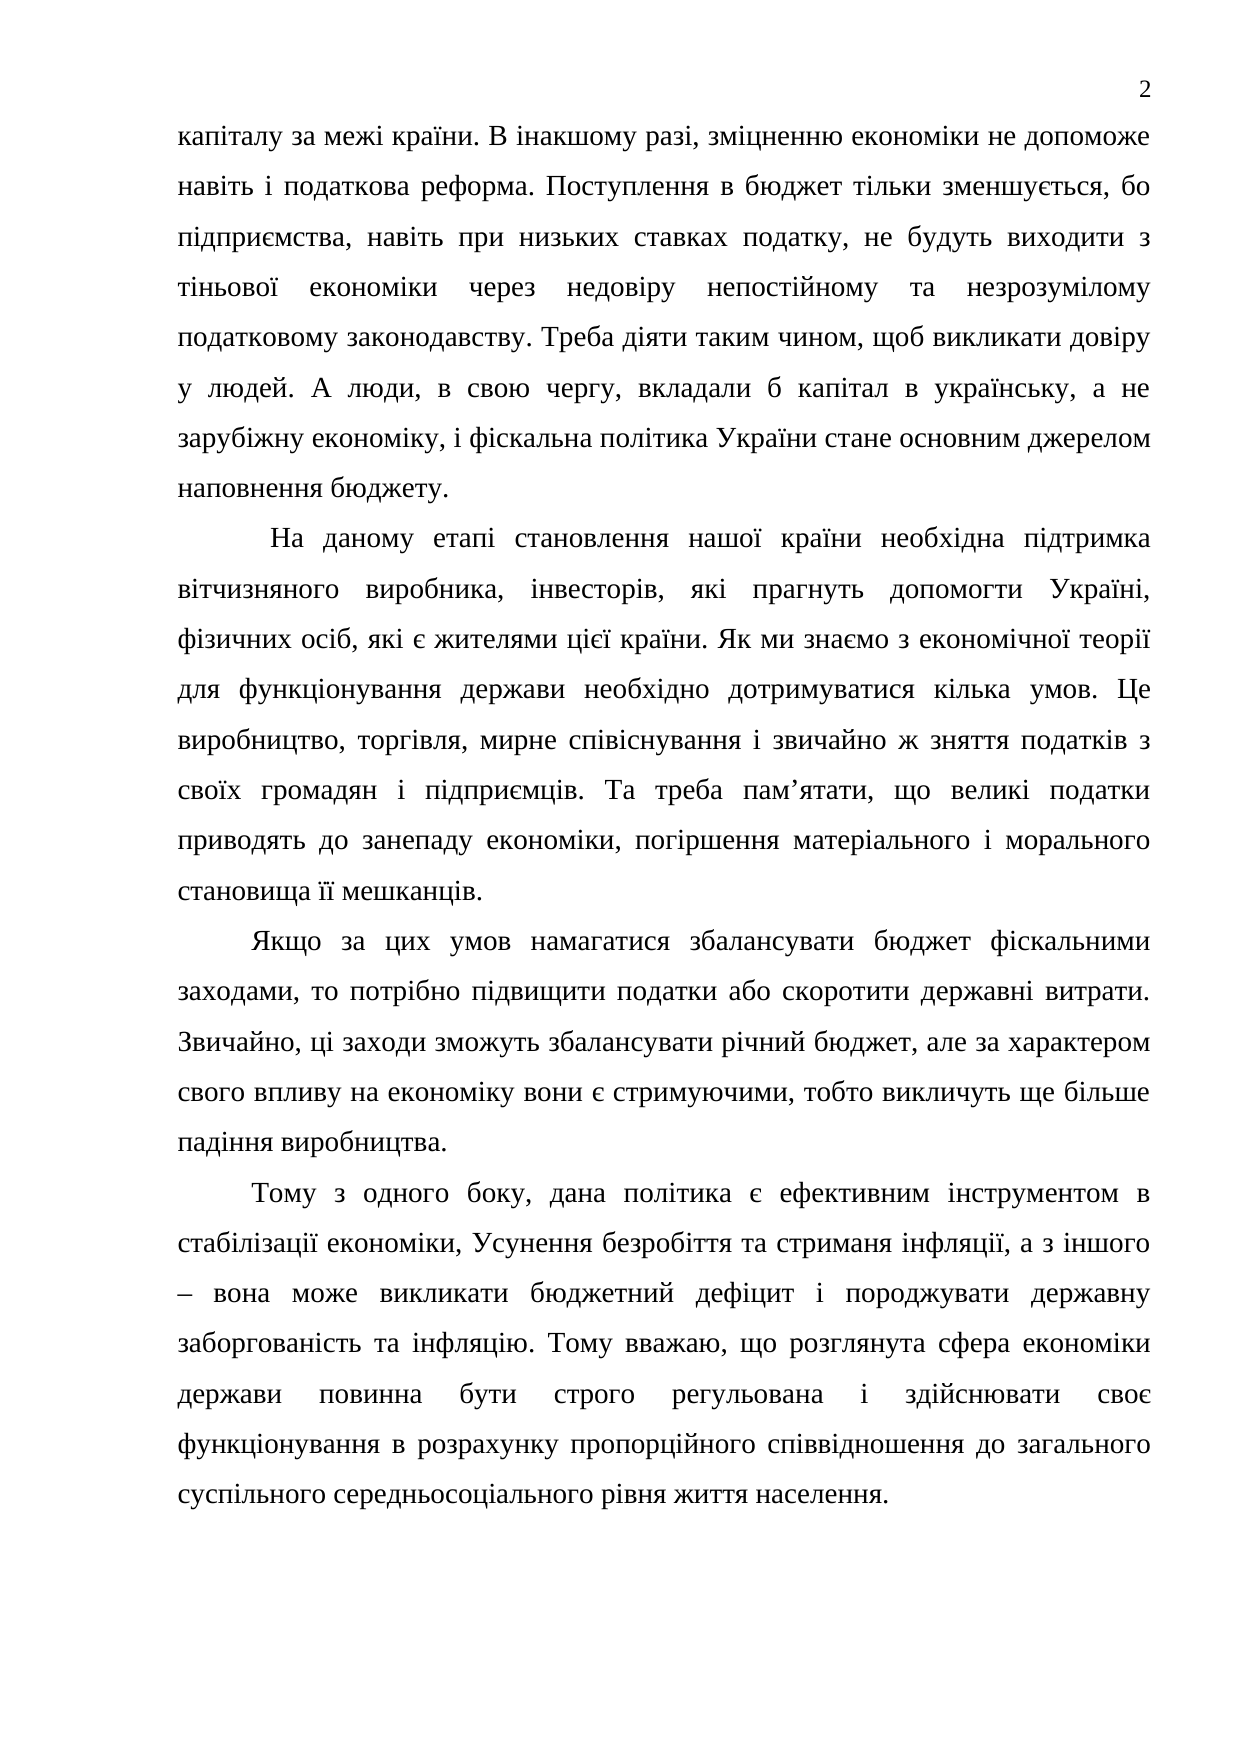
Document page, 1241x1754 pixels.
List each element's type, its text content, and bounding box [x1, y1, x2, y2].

text На даному етапі становлення нашої країни необхідна підтримка вітчизняного виробника, інвесторів, які прагнуть допомогти Україні, фізичних осіб, які є жителями цієї країни. Як ми знаємо з економічної теорії для функціонування держави необхідно дотримуватися кілька умов. Це виробництво, торгівля, мирне співіснування і звичайно ж зняття податків з своїх громадян і підприємців. Та треба пам’ятати, що великі податки приводять до занепаду економіки, погіршення матеріального і морального становища її мешканців. [177, 521, 1152, 906]
text Тому з одного боку, дана політика є ефективним інструментом в стабілізації економіки, Усунення безробіття та стриманя інфляції, а з іншого – вона може викликати бюджетний дефіцит і породжувати державну заборгованість та інфляцію. Тому вважаю, що розглянута сфера економіки держави повинна бути строго регульована і здійснювати своє функціонування в розрахунку пропорційного співвідношення до загального суспільного середньосоціального рівня життя населення. [177, 1175, 1152, 1510]
text Якщо за цих умов намагатися збалансувати бюджет фіскальними заходами, то потрібно підвищити податки або скоротити державні витрати. Звичайно, ці заходи зможуть збалансувати річний бюджет, але за характером свого впливу на економіку вони є стримуючими, тобто викличуть ще більше падіння виробництва. [177, 923, 1152, 1158]
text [177, 118, 1152, 504]
